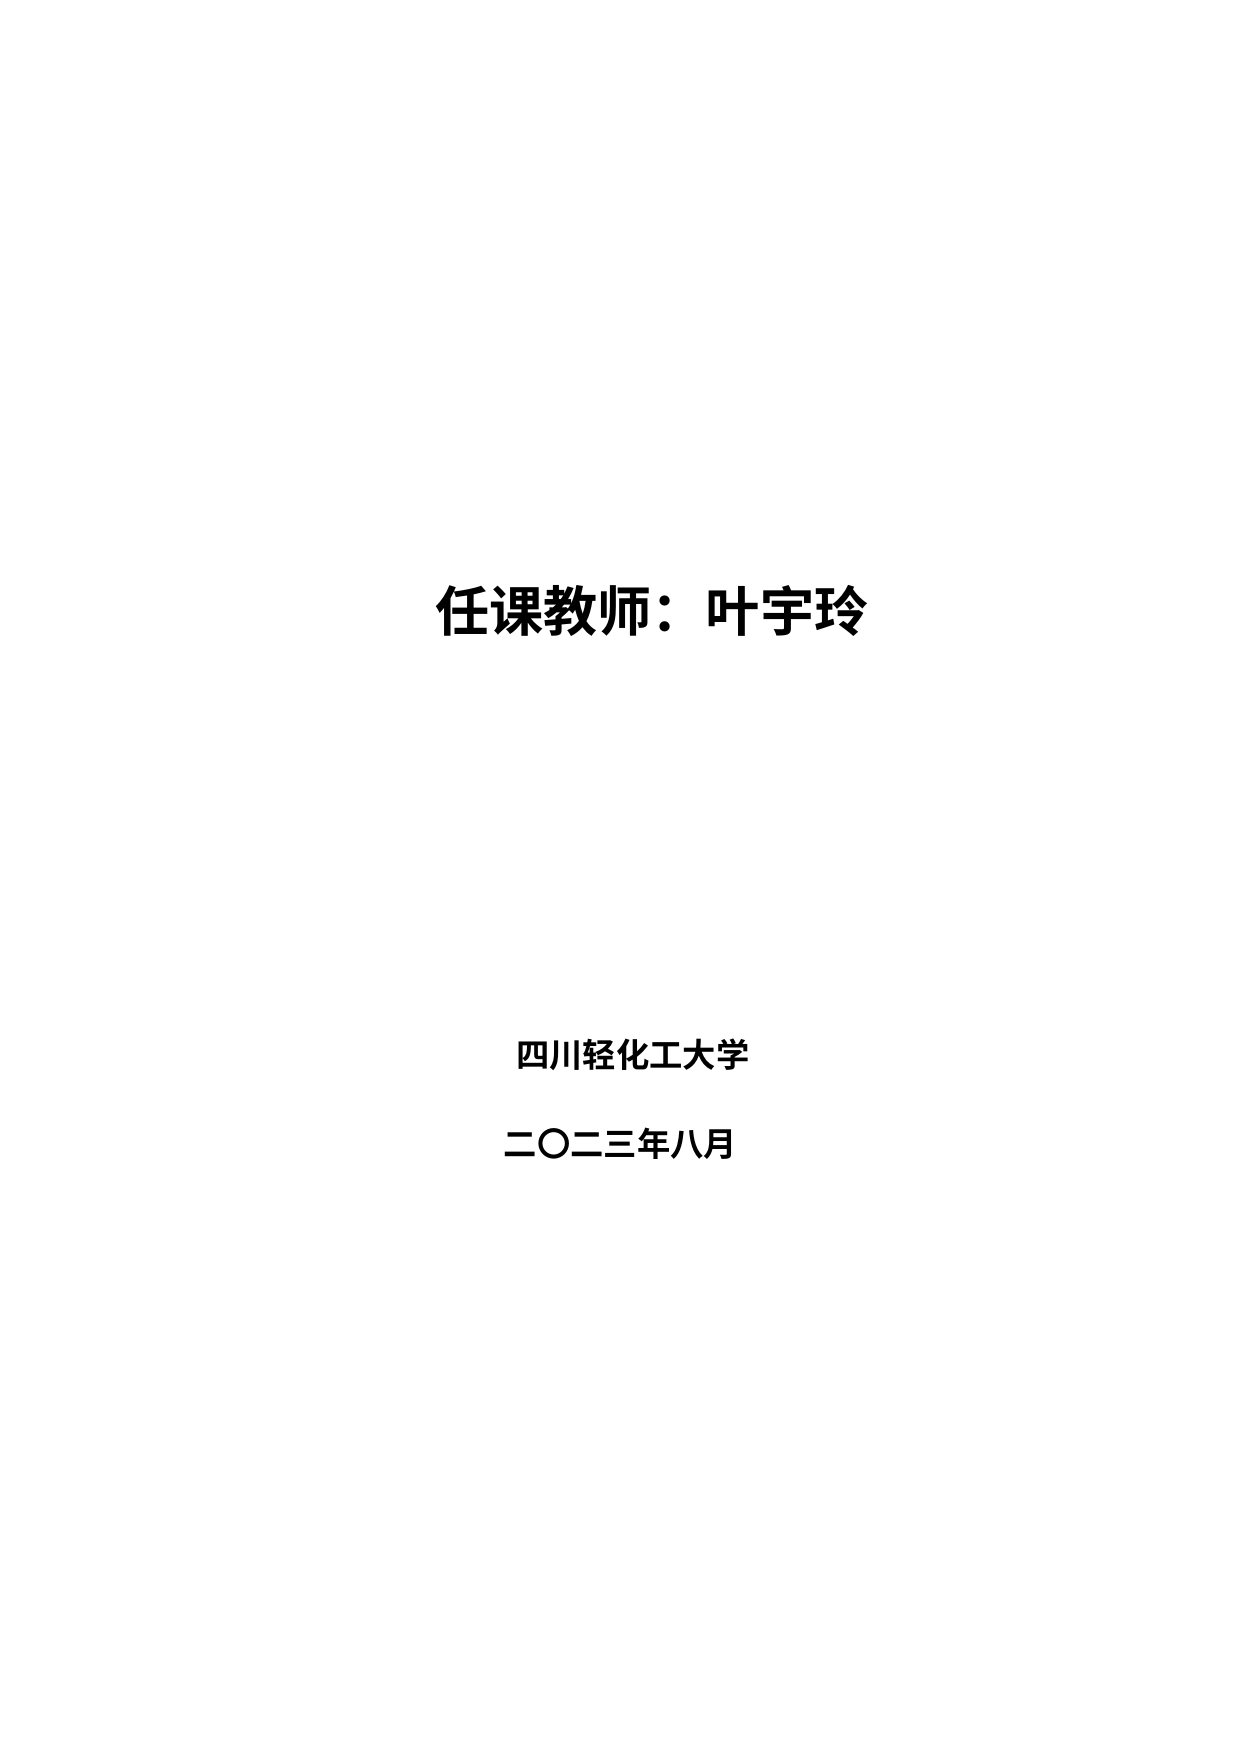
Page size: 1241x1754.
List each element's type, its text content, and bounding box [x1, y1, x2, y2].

table_header 任课教师：叶宇玲 [260, 425, 954, 669]
text 四川轻化工大学 [148, 1020, 1092, 1085]
text 二〇二三年八月 [148, 1109, 1092, 1174]
